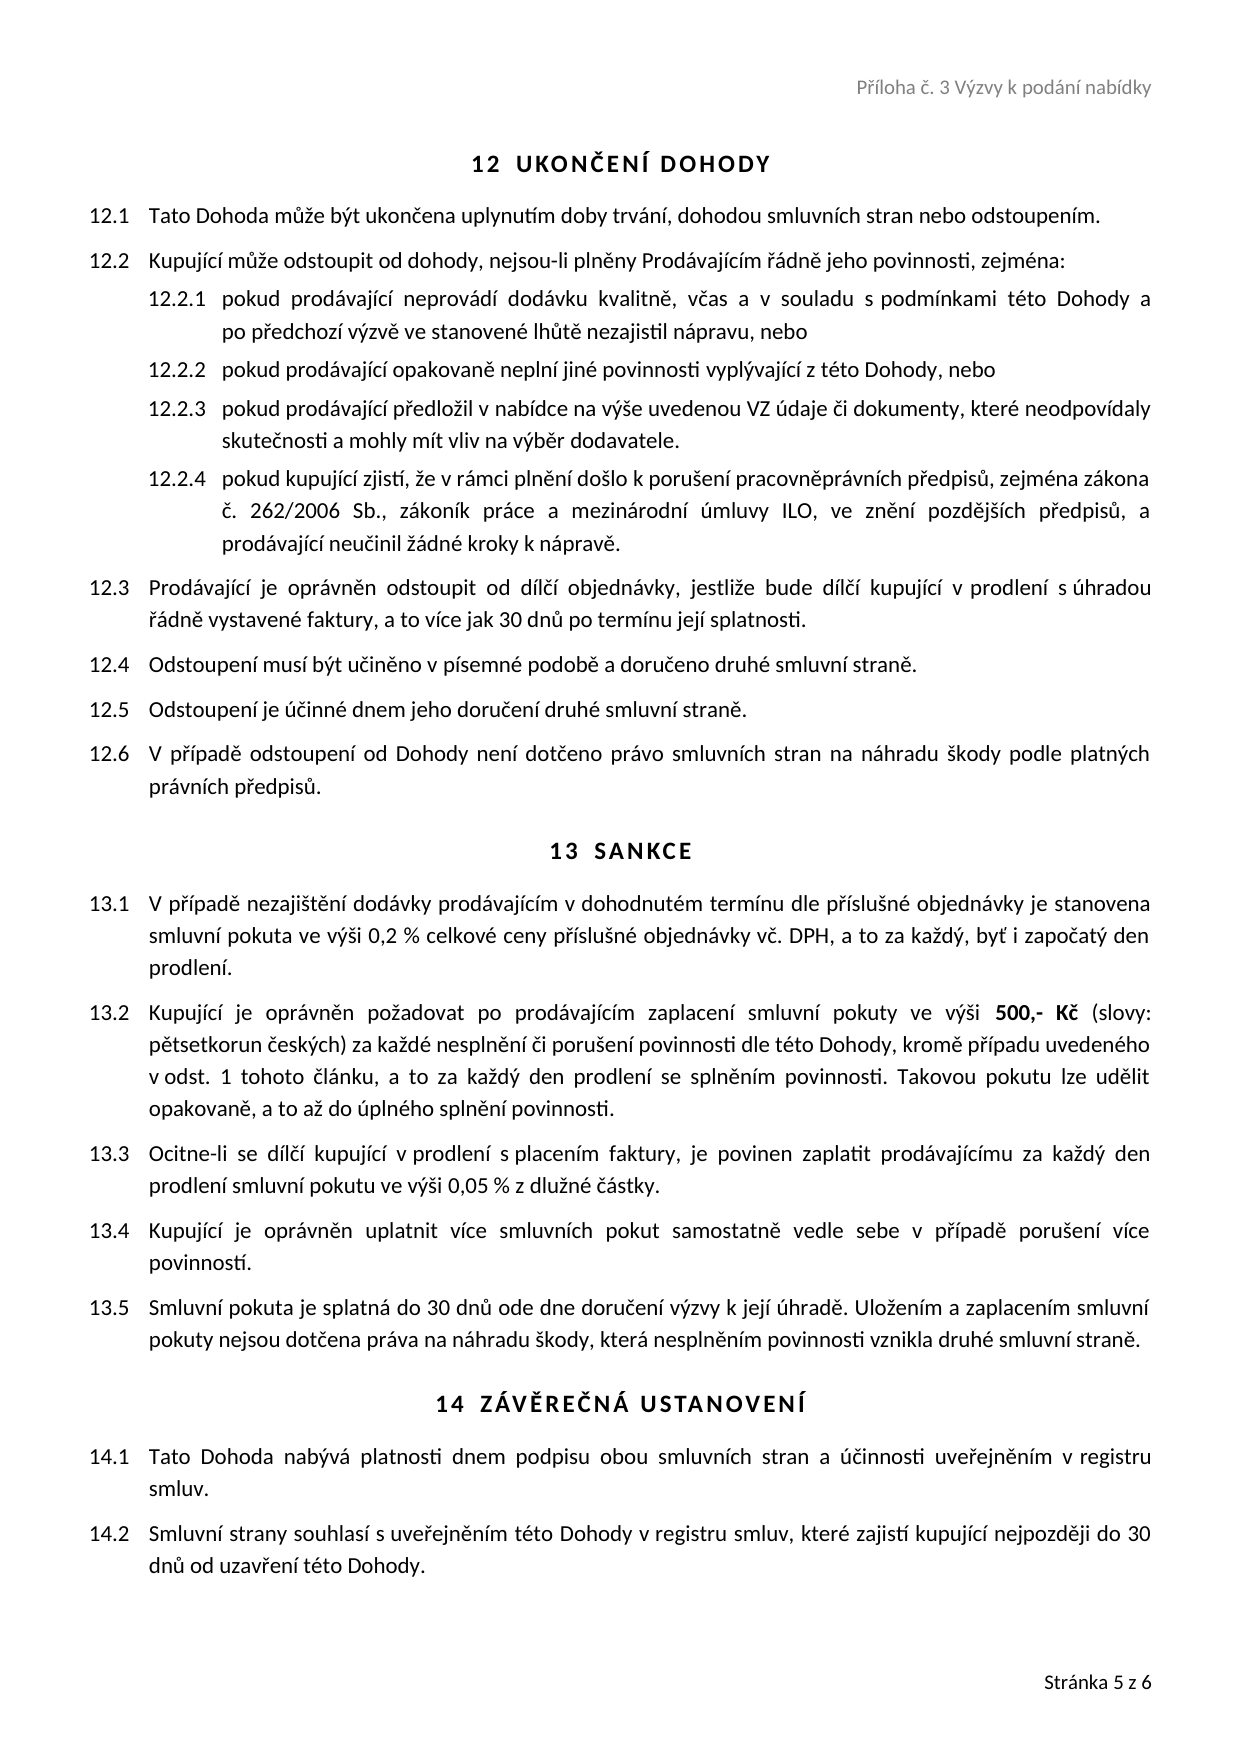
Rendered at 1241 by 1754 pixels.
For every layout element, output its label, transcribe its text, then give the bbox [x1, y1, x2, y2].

subtitle pokud kupující zjistí, že v rámci plnění došlo k porušení pracovněprávních předpisů, zejména zákona č. 262/2006 Sb., zákoník práce a mezinárodní úmluvy ILO, ve znění pozdějších předpisů, a prodávající neučinil žádné kroky k nápravě. [148, 464, 1152, 557]
subtitle Kupující může odstoupit od dohody, nejsou-li plněny Prodávajícím řádně jeho povinnosti, zejména: [89, 246, 1152, 274]
subtitle Smluvní strany souhlasí s uveřejněním této Dohody v registru smluv, které zajistí kupující nejpozději do 30 dnů od uzavření této Dohody. [89, 1519, 1152, 1579]
subtitle Kupující je oprávněn požadovat po prodávajícím zaplacení smluvní pokuty ve výši 500,- Kč (slovy: pětsetkorun českých) za každé nesplnění či porušení povinnosti dle této Dohody, kromě případu uvedeného v odst. 1 tohoto článku, a to za každý den prodlení se splněním povinnosti. Takovou pokutu lze udělit opakovaně, a to až do úplného splnění povinnosti. [89, 998, 1152, 1123]
subtitle Tato Dohoda nabývá platnosti dnem podpisu obou smluvních stran a účinnosti uveřejněním v registru smluv. [89, 1442, 1152, 1503]
subtitle Tato Dohoda může být ukončena uplynutím doby trvání, dohodou smluvních stran nebo odstoupením. [89, 201, 1152, 229]
subtitle V případě odstoupení od Dohody není dotčeno právo smluvních stran na náhradu škody podle platných právních předpisů. [89, 739, 1152, 800]
subtitle ZÁVĚREČNÁ USTANOVENÍ [89, 1389, 1152, 1419]
subtitle pokud prodávající předložil v nabídce na výše uvedenou VZ údaje či dokumenty, které neodpovídaly skutečnosti a mohly mít vliv na výběr dodavatele. [148, 394, 1152, 454]
subtitle Ocitne-li se dílčí kupující v prodlení s placením faktury, je povinen zaplatit prodávajícímu za každý den prodlení smluvní pokutu ve výši 0,05 % z dlužné částky. [89, 1139, 1152, 1199]
subtitle Prodávající je oprávněn odstoupit od dílčí objednávky, jestliže bude dílčí kupující v prodlení s úhradou řádně vystavené faktury, a to více jak 30 dnů po termínu její splatnosti. [89, 573, 1152, 633]
subtitle Smluvní pokuta je splatná do 30 dnů ode dne doručení výzvy k její úhradě. Uložením a zaplacením smluvní pokuty nejsou dotčena práva na náhradu škody, která nesplněním povinnosti vznikla druhé smluvní straně. [89, 1293, 1152, 1353]
subtitle UKONČENÍ DOHODY [89, 148, 1152, 178]
subtitle pokud prodávající opakovaně neplní jiné povinnosti vyplývající z této Dohody, nebo [148, 355, 1152, 383]
subtitle SANKCE [89, 835, 1152, 866]
subtitle Odstoupení je účinné dnem jeho doručení druhé smluvní straně. [89, 695, 1152, 723]
subtitle Kupující je oprávněn uplatnit více smluvních pokut samostatně vedle sebe v případě porušení více povinností. [89, 1216, 1152, 1276]
subtitle Odstoupení musí být učiněno v písemné podobě a doručeno druhé smluvní straně. [89, 650, 1152, 678]
subtitle pokud prodávající neprovádí dodávku kvalitně, včas a v souladu s podmínkami této Dohody a po předchozí výzvě ve stanovené lhůtě nezajistil nápravu, nebo [148, 284, 1152, 345]
subtitle V případě nezajištění dodávky prodávajícím v dohodnutém termínu dle příslušné objednávky je stanovena smluvní pokuta ve výši 0,2 % celkové ceny příslušné objednávky vč. DPH, a to za každý, byť i započatý den prodlení. [89, 889, 1152, 981]
